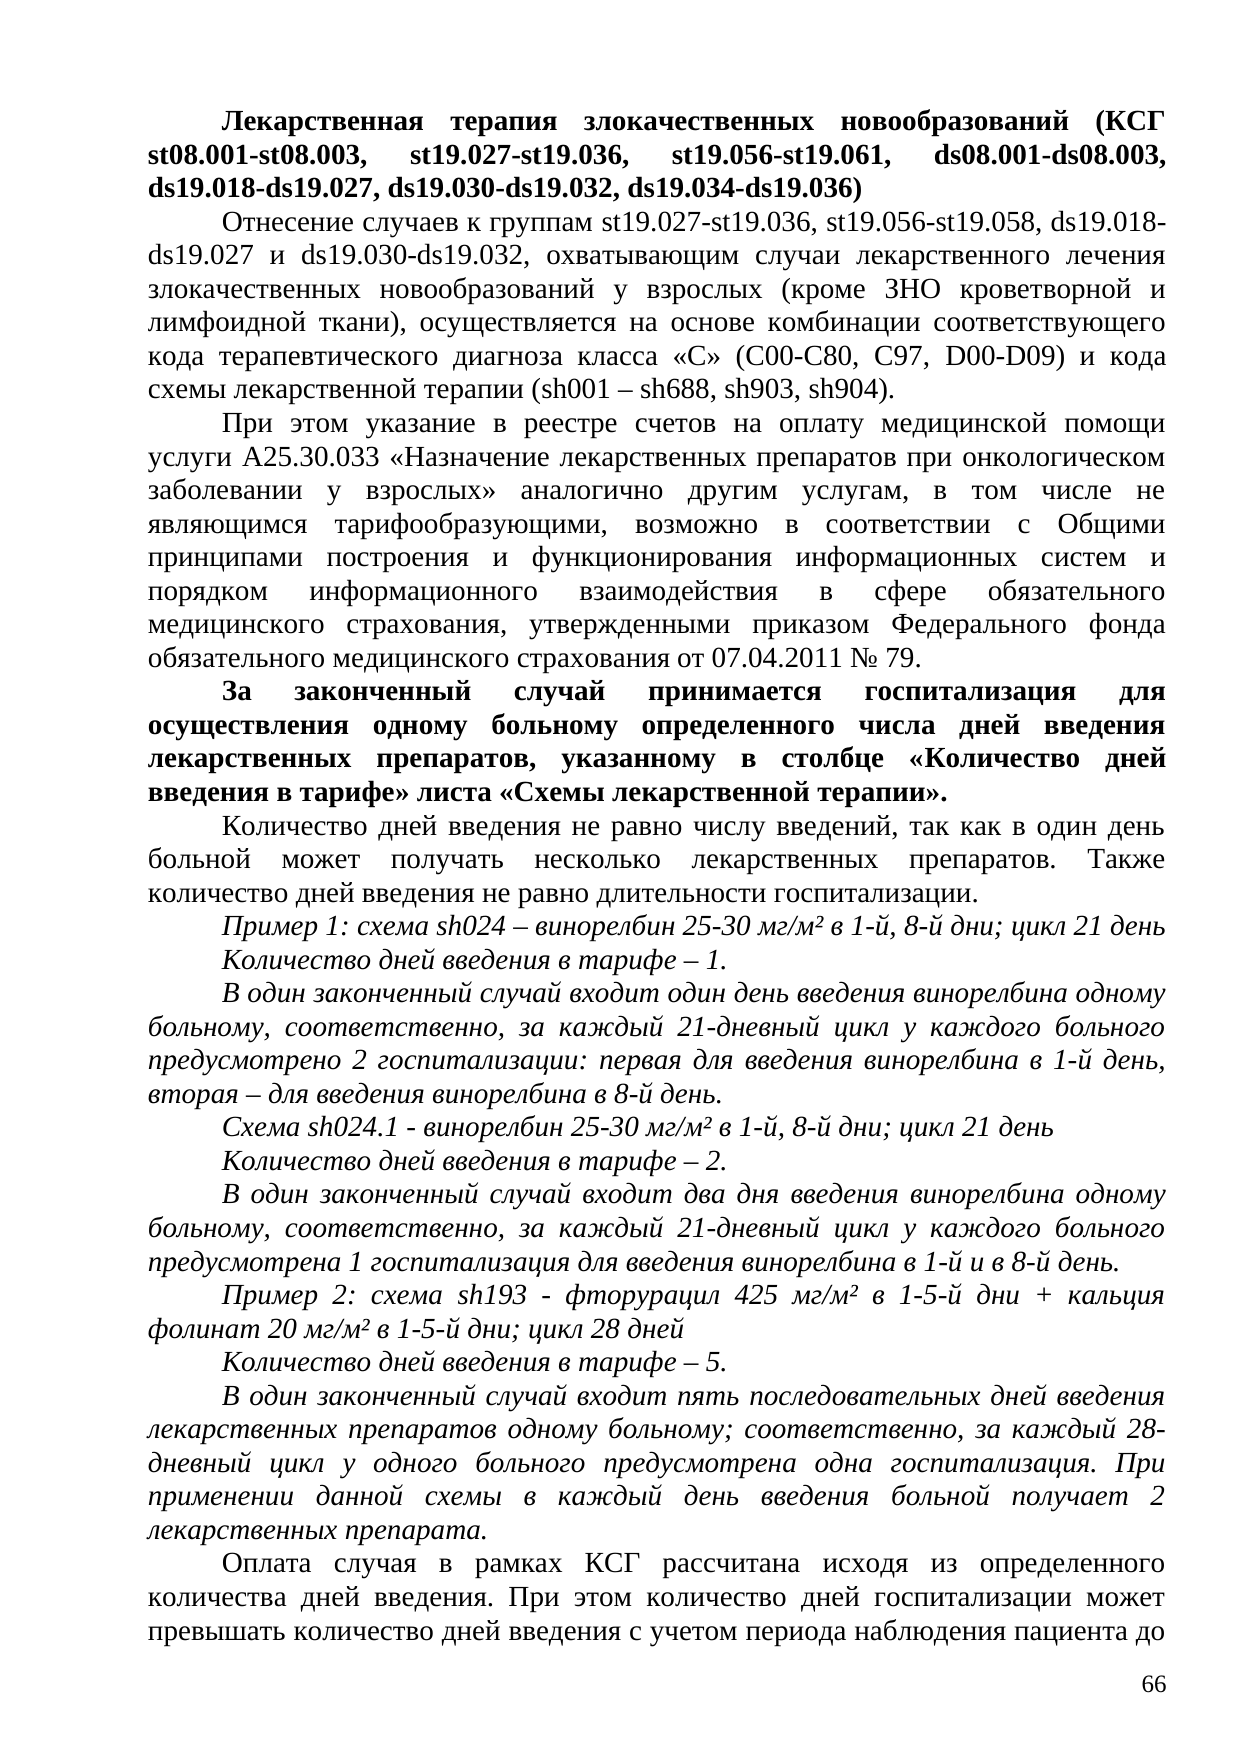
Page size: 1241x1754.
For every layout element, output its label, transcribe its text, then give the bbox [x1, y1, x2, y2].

text В один законченный случай входит два дня введения винорелбина одному больному, соответственно, за каждый 21-дневный цикл у каждого больного предусмотрена 1 госпитализация для введения винорелбина в 1-й и в 8-й день. [148, 1177, 1166, 1277]
text В один законченный случай входит пять последовательных дней введения лекарственных препаратов одному больному; соответственно, за каждый 28-дневный цикл у одного больного предусмотрена одна госпитализация. При применении данной схемы в каждый день введения больной получает 2 лекарственных препарата. [148, 1378, 1166, 1546]
text В один законченный случай входит один день введения винорелбина одному больному, соответственно, за каждый 21-дневный цикл у каждого больного предусмотрено 2 госпитализации: первая для введения винорелбина в 1-й день, вторая – для введения винорелбина в 8-й день. [148, 975, 1166, 1109]
text Схема sh024.1 - винорелбин 25-30 мг/м² в 1-й, 8-й дни; цикл 21 день [148, 1109, 1166, 1143]
text Лекарственная терапия злокачественных новообразований (КСГ st08.001-st08.003, st19.027-st19.036, st19.056-st19.061, ds08.001-ds08.003, ds19.018-ds19.027, ds19.030-ds19.032, ds19.034-ds19.036) [148, 103, 1166, 204]
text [148, 1546, 1166, 1646]
text Количество дней введения не равно числу введений, так как в один день больной может получать несколько лекарственных препаратов. Также количество дней введения не равно длительности госпитализации. [148, 808, 1166, 908]
text Отнесение случаев к группам st19.027-st19.036, st19.056-st19.058, ds19.018-ds19.027 и ds19.030-ds19.032, охватывающим случаи лекарственного лечения злокачественных новообразований у взрослых (кроме ЗНО кроветворной и лимфоидной ткани), осуществляется на основе комбинации соответствующего кода терапевтического диагноза класса «С» (С00-С80, С97, D00-D09) и кода схемы лекарственной терапии (sh001 – sh688, sh903, sh904). [148, 204, 1166, 405]
text Количество дней введения в тарифе – 1. [148, 942, 1166, 975]
text При этом указание в реестре счетов на оплату медицинской помощи услуги A25.30.033 «Назначение лекарственных препаратов при онкологическом заболевании у взрослых» аналогично другим услугам, в том числе не являющимся тарифообразующими, возможно в соответствии с Общими принципами построения и функционирования информационных систем и порядком информационного взаимодействия в сфере обязательного медицинского страхования, утвержденными приказом Федерального фонда обязательного медицинского страхования от 07.04.2011 № 79. [148, 405, 1166, 673]
text Пример 2: схема sh193 - фторурацил 425 мг/м² в 1-5-й дни + кальция фолинат 20 мг/м² в 1-5-й дни; цикл 28 дней [148, 1277, 1166, 1344]
text Пример 1: схема sh024 – винорелбин 25-30 мг/м² в 1-й, 8-й дни; цикл 21 день [148, 908, 1166, 942]
text Количество дней введения в тарифе – 2. [148, 1143, 1166, 1177]
text Количество дней введения в тарифе – 5. [148, 1344, 1166, 1378]
text За законченный случай принимается госпитализация для осуществления одному больному определенного числа дней введения лекарственных препаратов, указанному в столбце «Количество дней введения в тарифе» листа «Схемы лекарственной терапии». [148, 673, 1166, 808]
